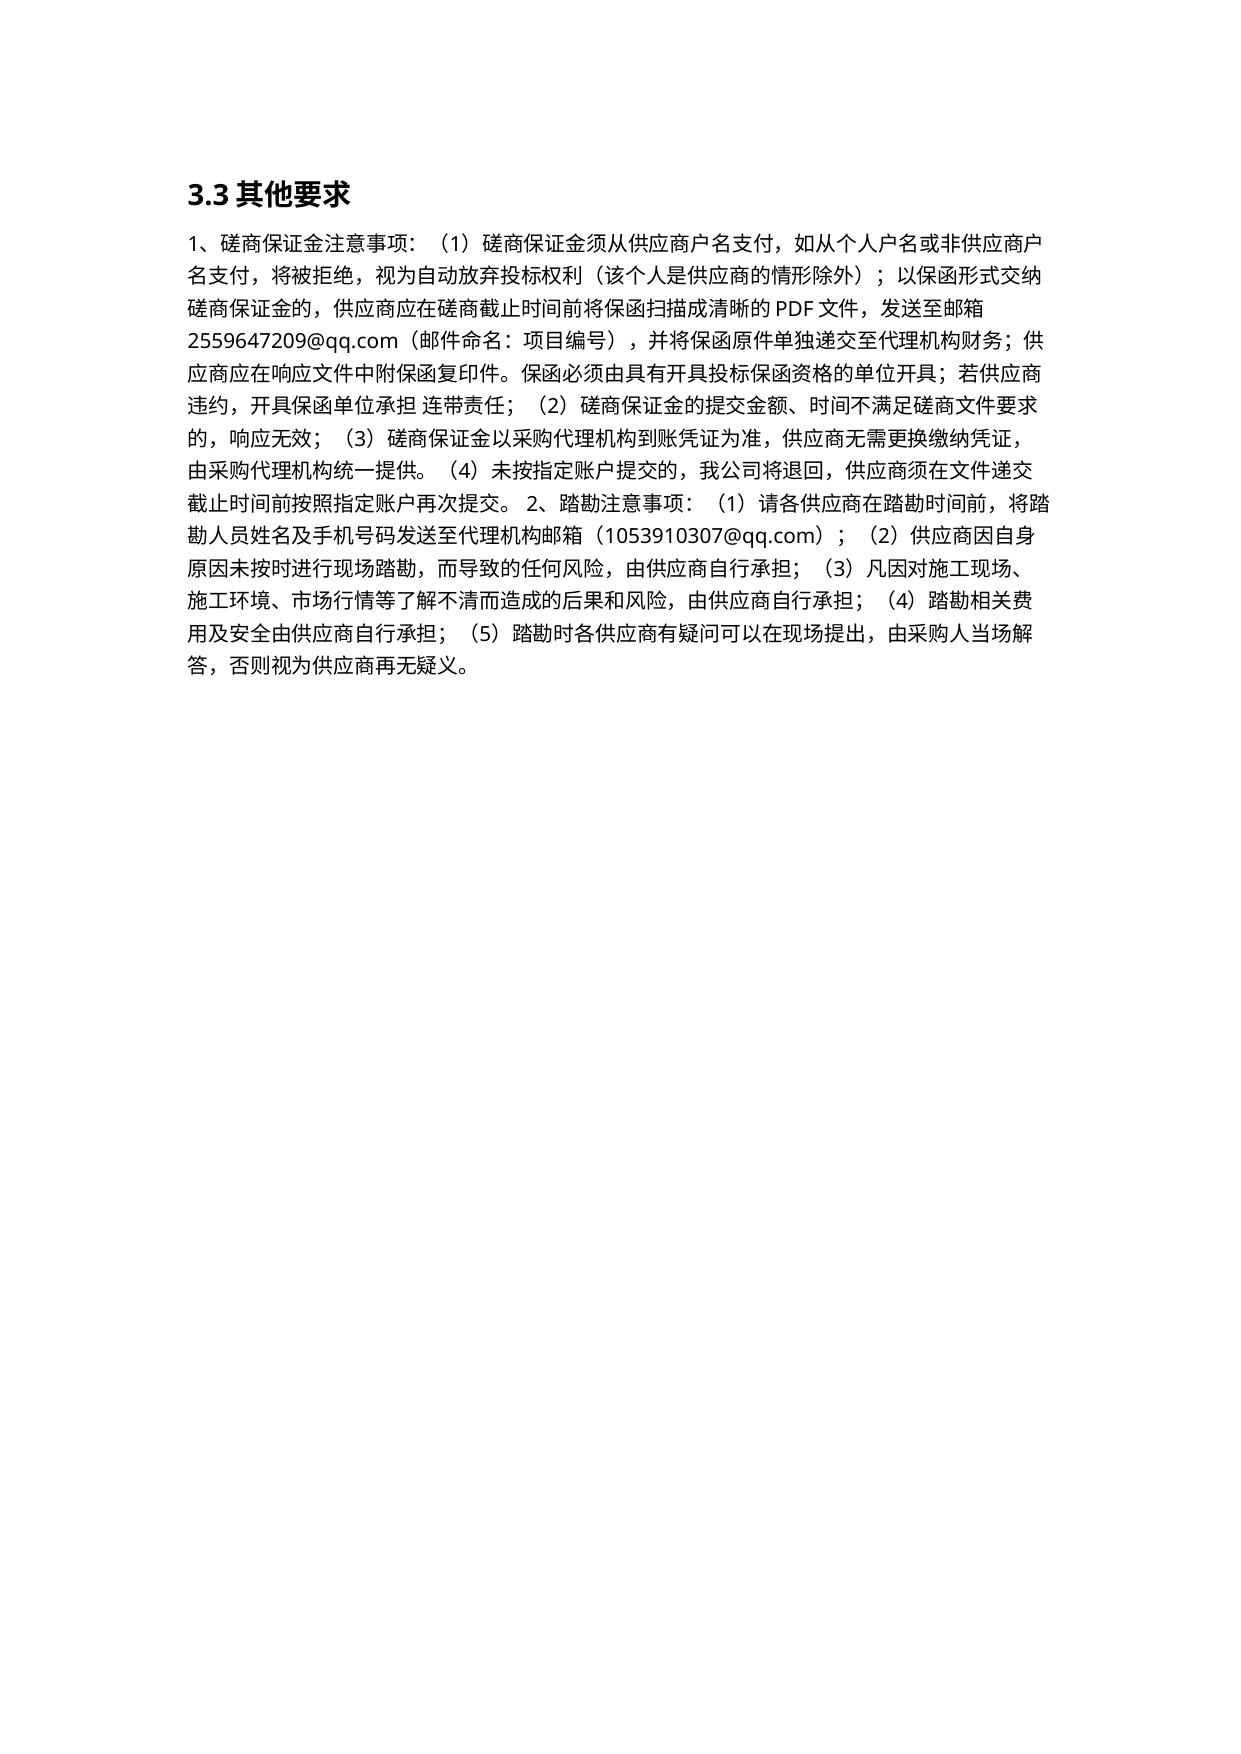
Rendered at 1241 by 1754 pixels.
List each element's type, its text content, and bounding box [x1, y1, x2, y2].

text 3.3其他要求 [187, 162, 1053, 227]
text 1、磋商保证金注意事项：（1）磋商保证金须从供应商户名支付，如从个人户名或非供应商户名支付，将被拒绝，视为自动放弃投标权利（该个人是供应商的情形除外）；以保函形式交纳磋商保证金的，供应商应在磋商截止时间前将保函扫描成清晰的PDF文件，发送至邮箱2559647209@qq.com（邮件命名：项目编号），并将保函原件单独递交至代理机构财务；供应商应在响应文件中附保函复印件。保函必须由具有开具投标保函资格的单位开具；若供应商违约，开具保函单位承担 连带责任；（2）磋商保证金的提交金额、时间不满足磋商文件要求的，响应无效；（3）磋商保证金以采购代理机构到账凭证为准，供应商无需更换缴纳凭证，由采购代理机构统一提供。（4）未按指定账户提交的，我公司将退回，供应商须在文件递交截止时间前按照指定账户再次提交。 2、踏勘注意事项：（1）请各供应商在踏勘时间前，将踏勘人员姓名及手机号码发送至代理机构邮箱（1053910307@qq.com）；（2）供应商因自身原因未按时进行现场踏勘，而导致的任何风险，由供应商自行承担；（3）凡因对施工现场、施工环境、市场行情等了解不清而造成的后果和风险，由供应商自行承担；（4）踏勘相关费用及安全由供应商自行承担；（5）踏勘时各供应商有疑问可以在现场提出，由采购人当场解答，否则视为供应商再无疑义。 [187, 227, 1053, 682]
